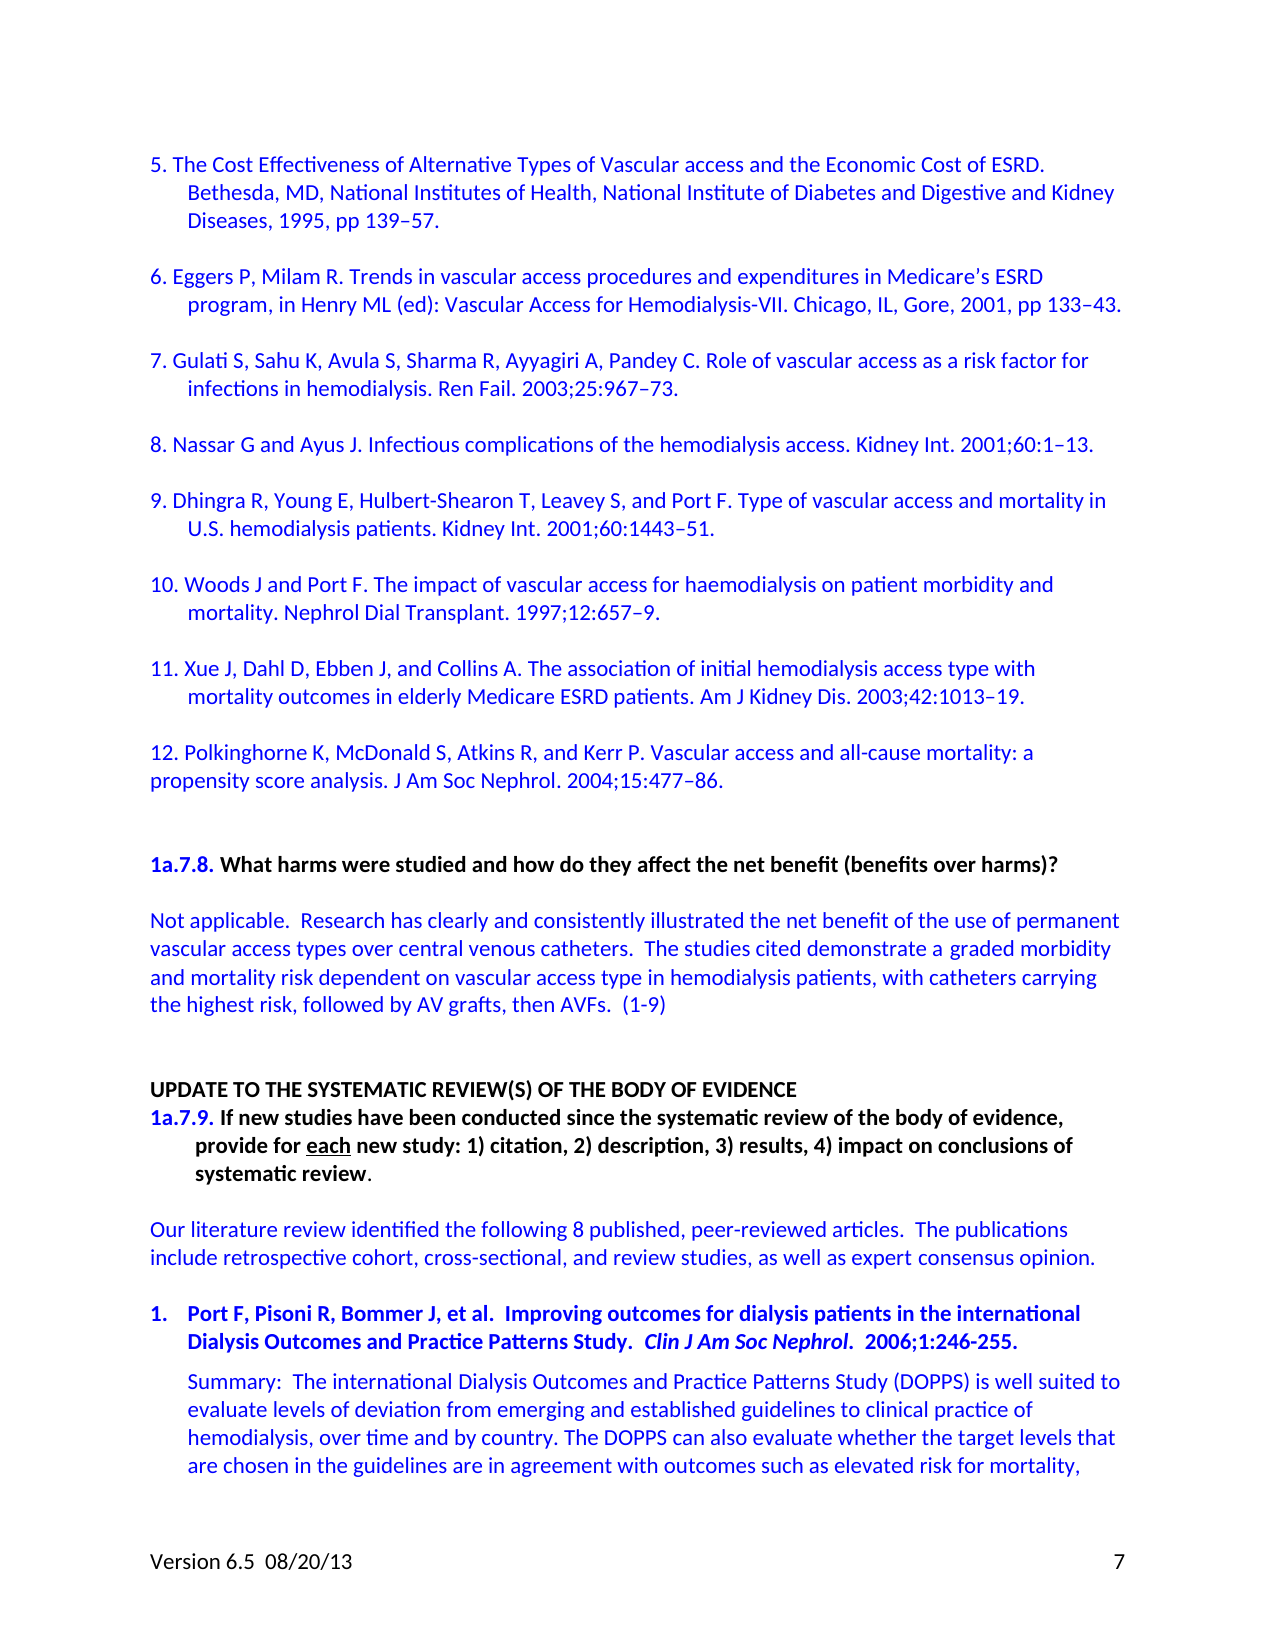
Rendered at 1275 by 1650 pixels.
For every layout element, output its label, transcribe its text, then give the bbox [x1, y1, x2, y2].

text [187, 1367, 1125, 1479]
text Our literature review identified the following 8 published, peer-reviewed articles. The publications include retrospective cohort, cross-sectional, and review studies, as well as expert consensus opinion. [150, 1215, 1125, 1271]
text Not applicable. Research has clearly and consistently illustrated the net benefit of the use of permanent vascular access types over central venous catheters. The studies cited demonstrate a graded morbidity and mortality risk dependent on vascular access type in hemodialysis patients, with catheters carrying the highest risk, followed by AV grafts, then AVFs. (1-9) [150, 907, 1125, 1019]
text 12. Polkinghorne K, McDonald S, Atkins R, and Kerr P. Vascular access and all-cause mortality: a propensity score analysis. J Am Soc Nephrol. 2004;15:477–86. [150, 738, 1125, 794]
text 8. Nassar G and Ayus J. Infectious complications of the hemodialysis access. Kidney Int. 2001;60:1–13. [150, 430, 1125, 458]
text 9. Dhingra R, Young E, Hulbert-Shearon T, Leavey S, and Port F. Type of vascular access and mortality in U.S. hemodialysis patients. Kidney Int. 2001;60:1443–51. [150, 486, 1125, 542]
text 6. Eggers P, Milam R. Trends in vascular access procedures and expenditures in Medicare’s ESRD program, in Henry ML (ed): Vascular Access for Hemodialysis-VII. Chicago, IL, Gore, 2001, pp 133–43. [150, 262, 1125, 318]
text 5. The Cost Effectiveness of Alternative Types of Vascular access and the Economic Cost of ESRD. Bethesda, MD, National Institutes of Health, National Institute of Diabetes and Digestive and Kidney Diseases, 1995, pp 139–57. [150, 150, 1125, 234]
text 7. Gulati S, Sahu K, Avula S, Sharma R, Ayyagiri A, Pandey C. Role of vascular access as a risk factor for infections in hemodialysis. Ren Fail. 2003;25:967–73. [150, 346, 1125, 402]
list Port F, Pisoni R, Bommer J, et al. Improving outcomes for dialysis patients in the international Dialysis Outcomes and Practice Patterns Study. Clin J Am Soc Nephrol. 2006;1:246-255. [150, 1299, 1125, 1355]
text 1a.7.9. If new studies have been conducted since the systematic review of the body of evidence, provide for each new study: 1) citation, 2) description, 3) results, 4) impact on conclusions of systematic review. [150, 1103, 1125, 1187]
text 10. Woods J and Port F. The impact of vascular access for haemodialysis on patient morbidity and mortality. Nephrol Dial Transplant. 1997;12:657–9. [150, 570, 1125, 626]
text 1a.7.8. What harms were studied and how do they affect the net benefit (benefits over harms)? [150, 851, 1125, 878]
text UPDATE TO THE SYSTEMATIC REVIEW(S) OF THE BODY OF EVIDENCE [150, 1075, 1125, 1103]
text 11. Xue J, Dahl D, Ebben J, and Collins A. The association of initial hemodialysis access type with mortality outcomes in elderly Medicare ESRD patients. Am J Kidney Dis. 2003;42:1013–19. [150, 654, 1125, 710]
